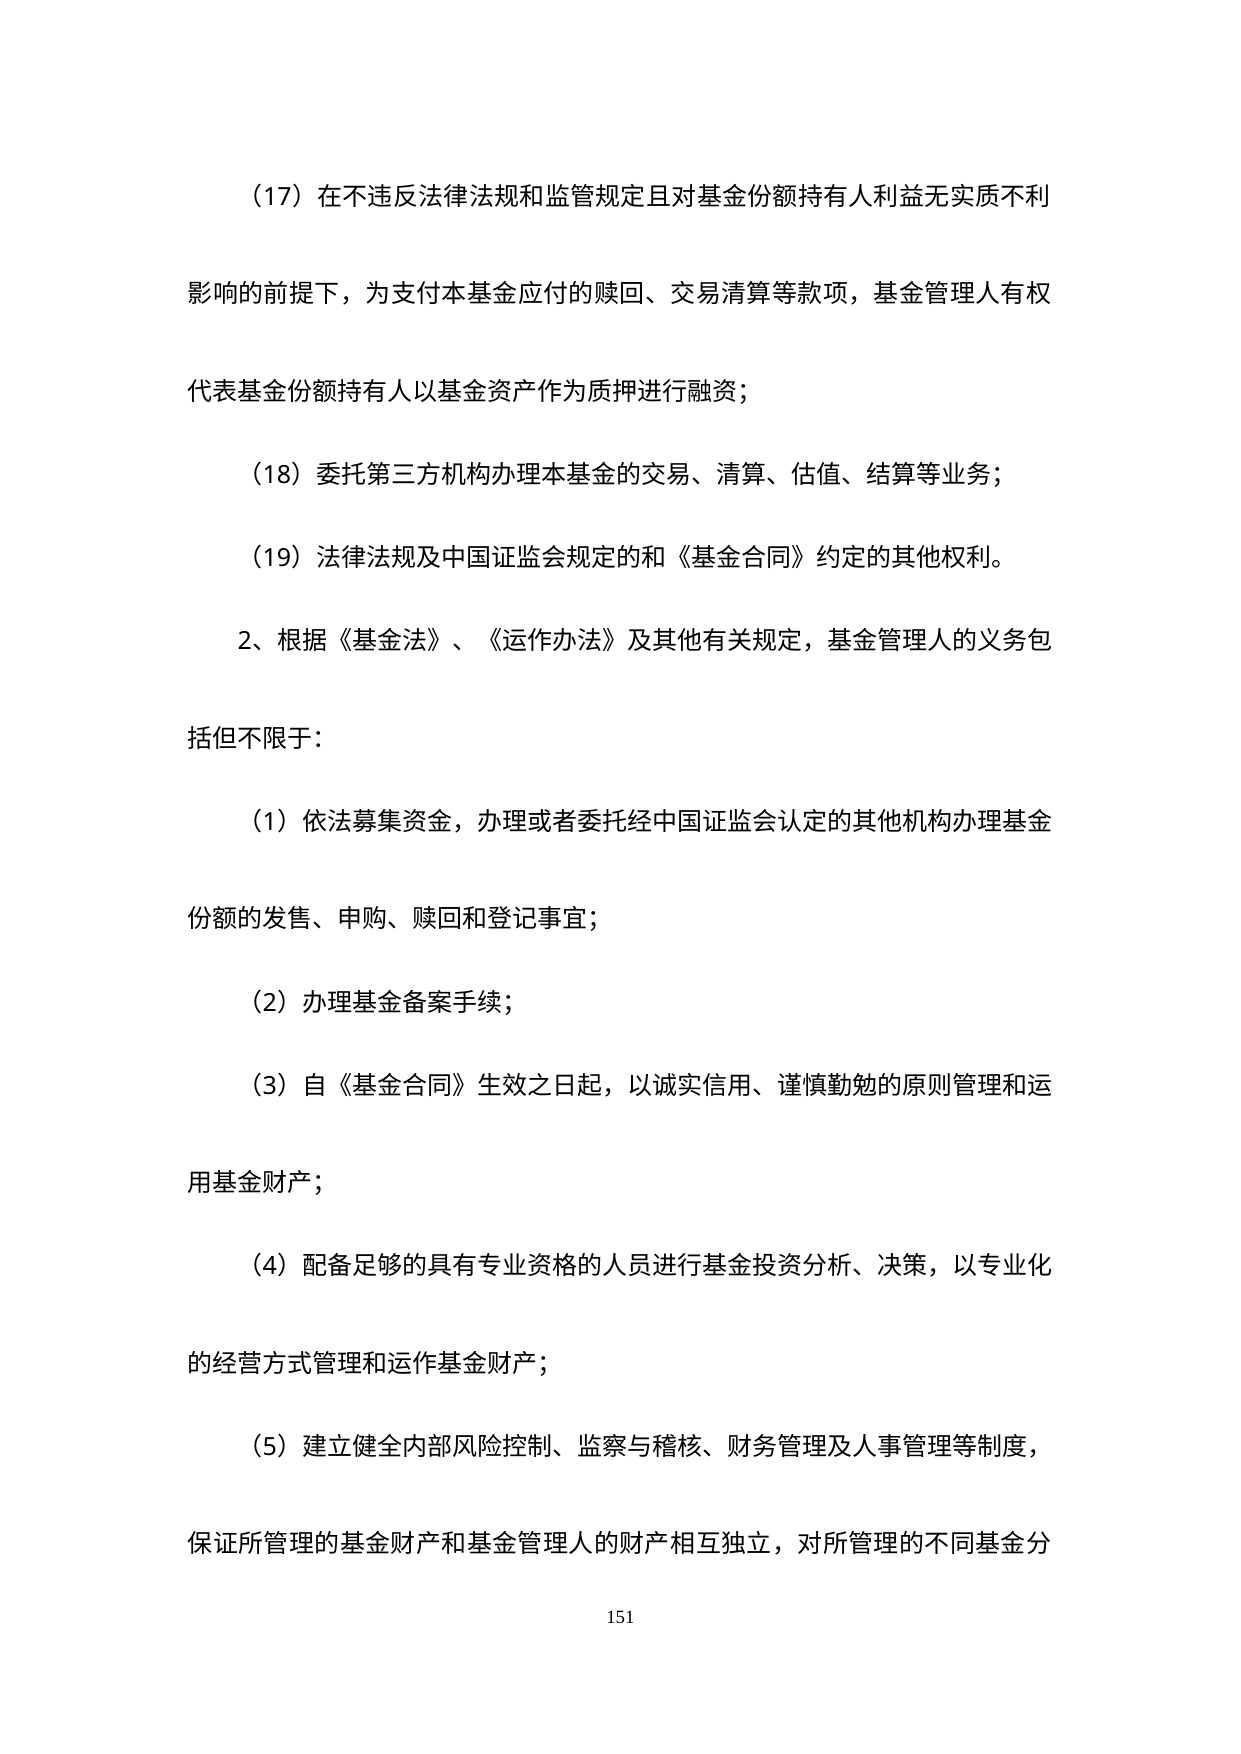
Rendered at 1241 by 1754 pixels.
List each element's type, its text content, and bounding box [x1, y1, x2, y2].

text （4）配备足够的具有专业资格的人员进行基金投资分析、决策，以专业化的经营方式管理和运作基金财产； [187, 1231, 1053, 1394]
text （1）依法募集资金，办理或者委托经中国证监会认定的其他机构办理基金份额的发售、申购、赎回和登记事宜； [187, 787, 1053, 949]
text （2）办理基金备案手续； [187, 968, 1053, 1033]
text （17）在不违反法律法规和监管规定且对基金份额持有人利益无实质不利影响的前提下，为支付本基金应付的赎回、交易清算等款项，基金管理人有权代表基金份额持有人以基金资产作为质押进行融资； [187, 162, 1053, 422]
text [187, 1412, 1053, 1574]
text （3）自《基金合同》生效之日起，以诚实信用、谨慎勤勉的原则管理和运用基金财产； [187, 1051, 1053, 1213]
text （19）法律法规及中国证监会规定的和《基金合同》约定的其他权利。 [187, 523, 1053, 588]
text 2、根据《基金法》、《运作办法》及其他有关规定，基金管理人的义务包括但不限于： [187, 606, 1053, 769]
text （18）委托第三方机构办理本基金的交易、清算、估值、结算等业务； [187, 440, 1053, 505]
